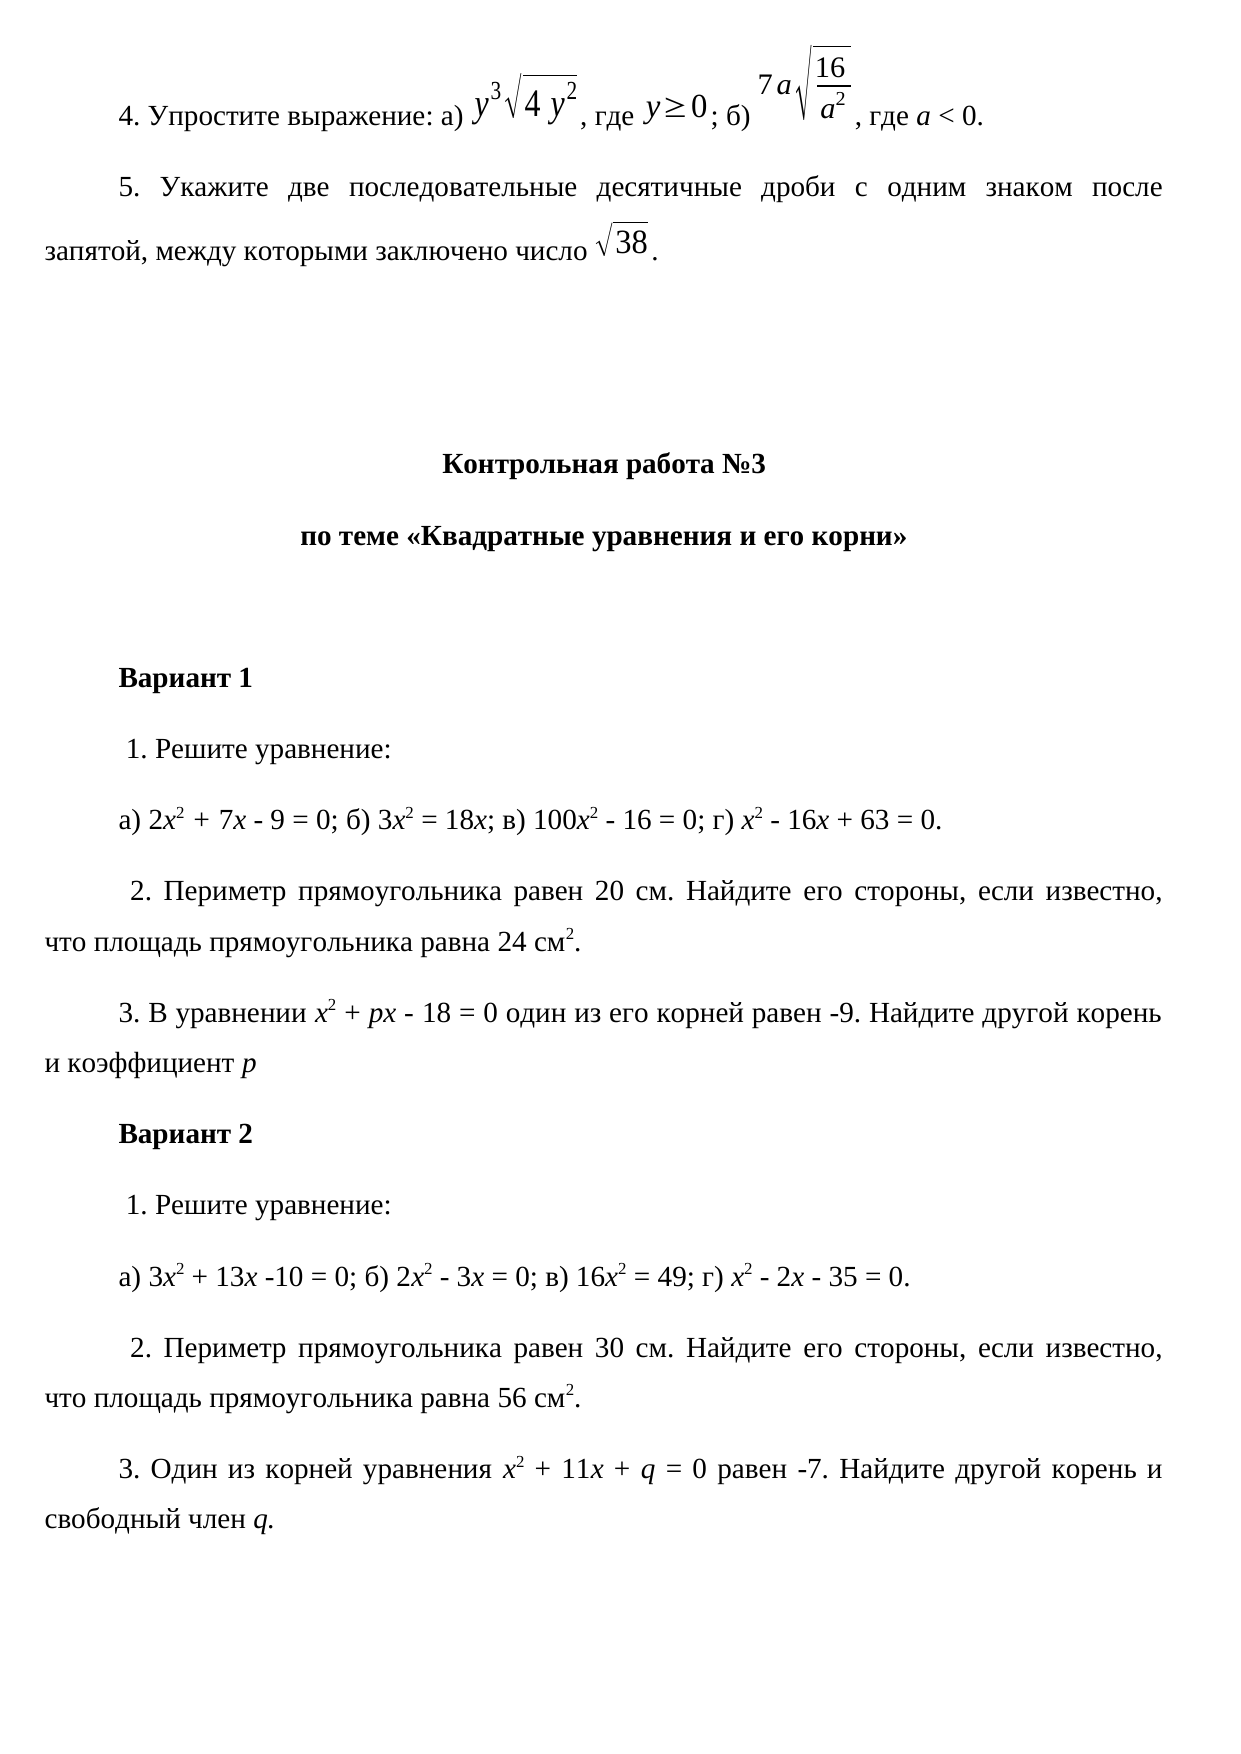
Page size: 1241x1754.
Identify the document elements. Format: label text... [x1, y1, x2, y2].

text 2. Периметр прямоугольника равен . Найдите его стороны, если известно, что площадь прямоугольника равна 24 см2. [44, 873, 1163, 957]
text 3. Один из корней уравнения х2 + 11х + q = 0 равен -7. Найдите другой корень и свободный член q. [44, 1451, 1163, 1535]
text 4. Упростите выражение: а) , где ; б) , где a < 0. [44, 44, 1163, 132]
text Вариант 2 [44, 1116, 1163, 1150]
text 3. В уравнении х2 + рх - 18 = 0 один из его корней равен -9. Найдите другой корень и коэффициент р [44, 995, 1163, 1079]
text 1. Решите уравнение: [44, 731, 1163, 765]
text 2. Периметр прямоугольника равен . Найдите его стороны, если известно, что площадь прямоугольника равна 56 см2. [44, 1330, 1163, 1414]
text 5. Укажите две последовательные десятичные дроби с одним знаком после запятой, между которыми заключено число . [44, 169, 1163, 267]
text Вариант 1 [44, 660, 1163, 693]
text а) 2х2 + 7х - 9 = 0; б) 3х2 = 18х; в) 100х2 - 16 = 0; г) х2 - 16х + 63 = 0. [44, 802, 1163, 836]
text 1. Решите уравнение: [44, 1187, 1163, 1221]
text по теме «Квадратные уравнения и его корни» [44, 518, 1163, 551]
text Контрольная работа №3 [44, 447, 1163, 480]
text а) 3х2 + 13х -10 = 0; б) 2х2 - 3х = 0; в) 16х2 = 49; г) х2 - 2х - 35 = 0. [44, 1259, 1163, 1292]
